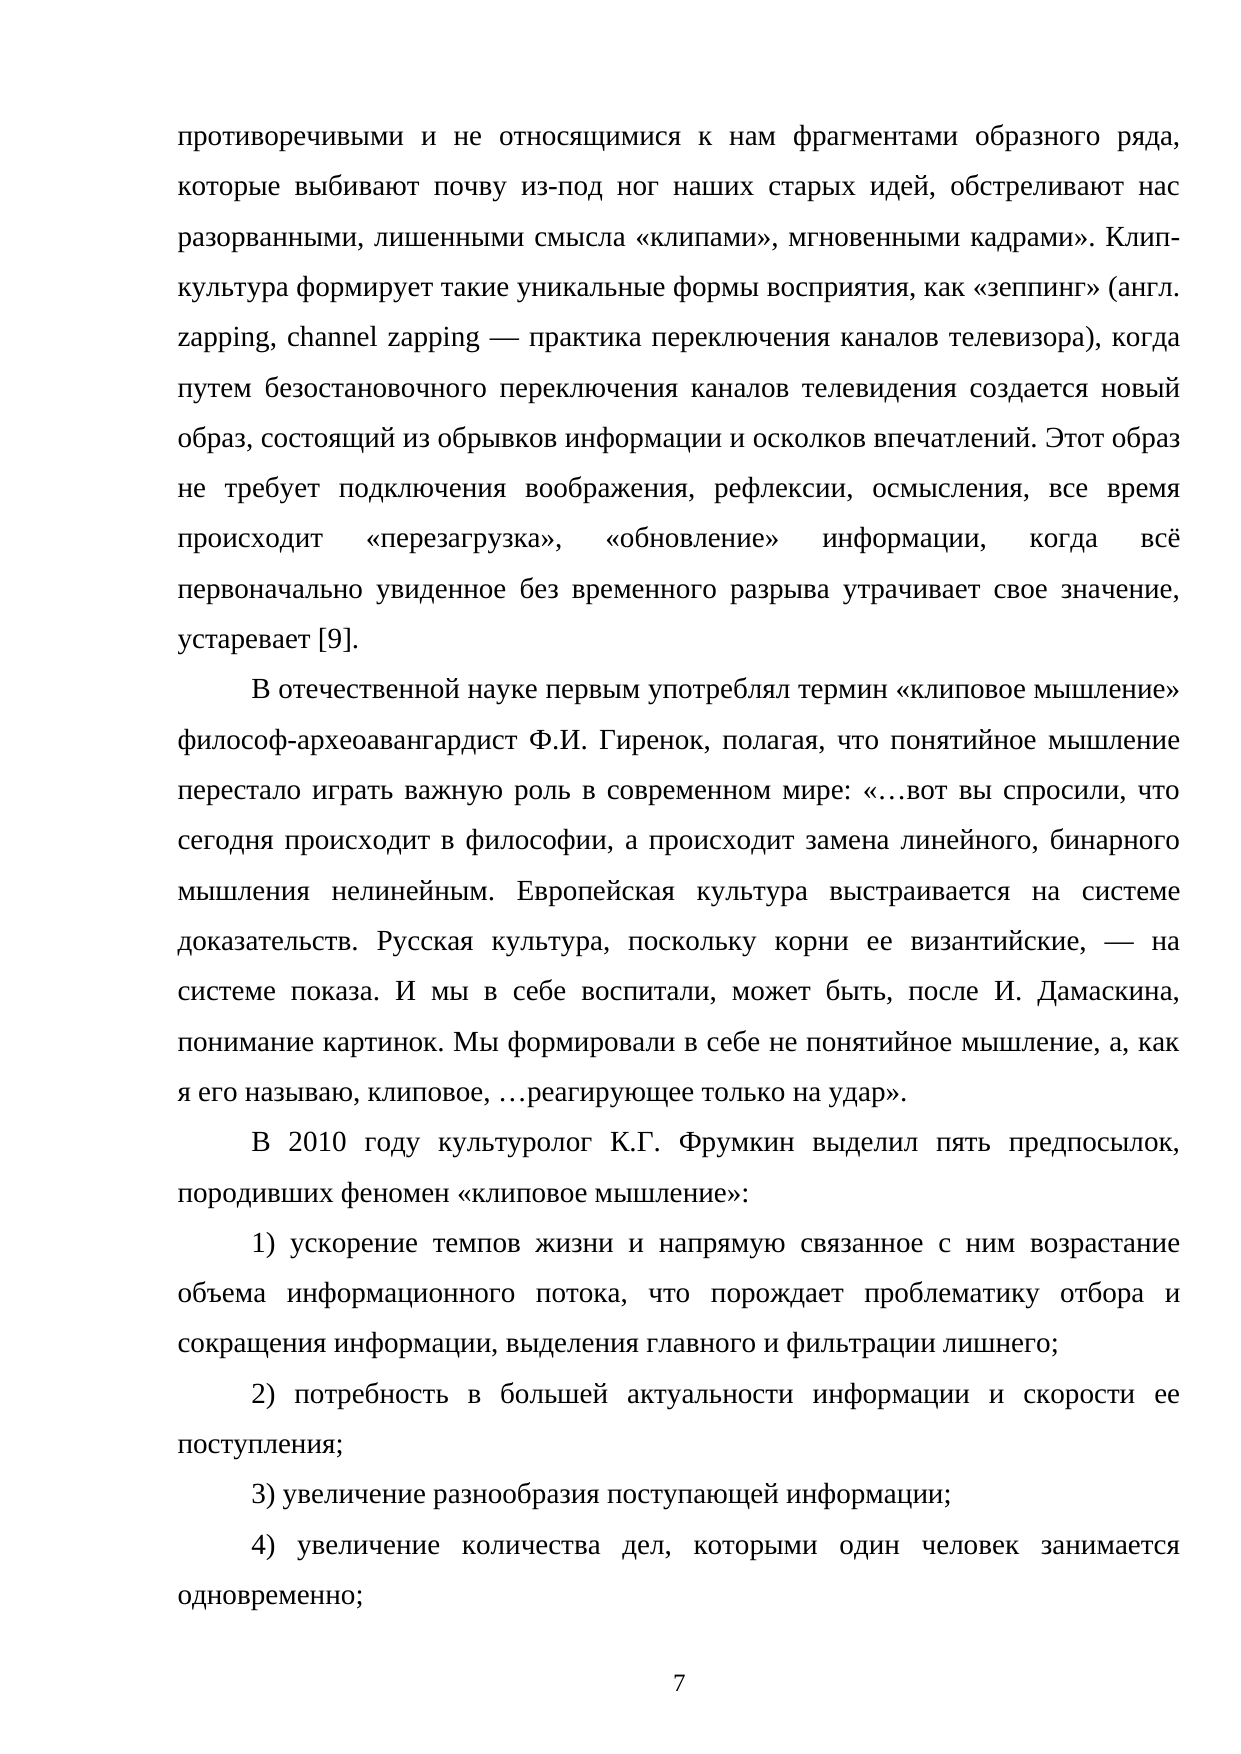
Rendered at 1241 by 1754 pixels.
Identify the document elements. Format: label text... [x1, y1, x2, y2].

list 3) увеличение разнообразия поступающей информации; [177, 1477, 1181, 1510]
list 2) потребность в большей актуальности информации и скорости ее поступления; [177, 1376, 1181, 1460]
list В отечественной науке первым употреблял термин «клиповое мышление» философ-археоавангардист Ф.И. Гиренок, полагая, что понятийное мышление перестало играть важную роль в современном мире: «…вот вы спросили, что сегодня происходит в философии, а происходит замена линейного, бинарного мышления нелинейным. Европейская культура выстраивается на системе доказательств. Русская культура, поскольку корни ее византийские, — на системе показа. И мы в себе воспитали, может быть, после И. Дамаскина, понимание картинок. Мы формировали в себе не понятийное мышление, а, как я его называю, клиповое, …реагирующее только на удар». [177, 672, 1181, 1108]
list 4) увеличение количества дел, которыми один человек занимается одновременно; [177, 1527, 1181, 1611]
list В 2010 году культуролог К.Г. Фрумкин выделил пять предпосылок, породивших феномен «клиповое мышление»: [177, 1124, 1181, 1208]
list 1) ускорение темпов жизни и напрямую связанное с ним возрастание объема информационного потока, что порождает проблематику отбора и сокращения информации, выделения главного и фильтрации лишнего; [177, 1225, 1181, 1359]
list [177, 118, 1181, 655]
